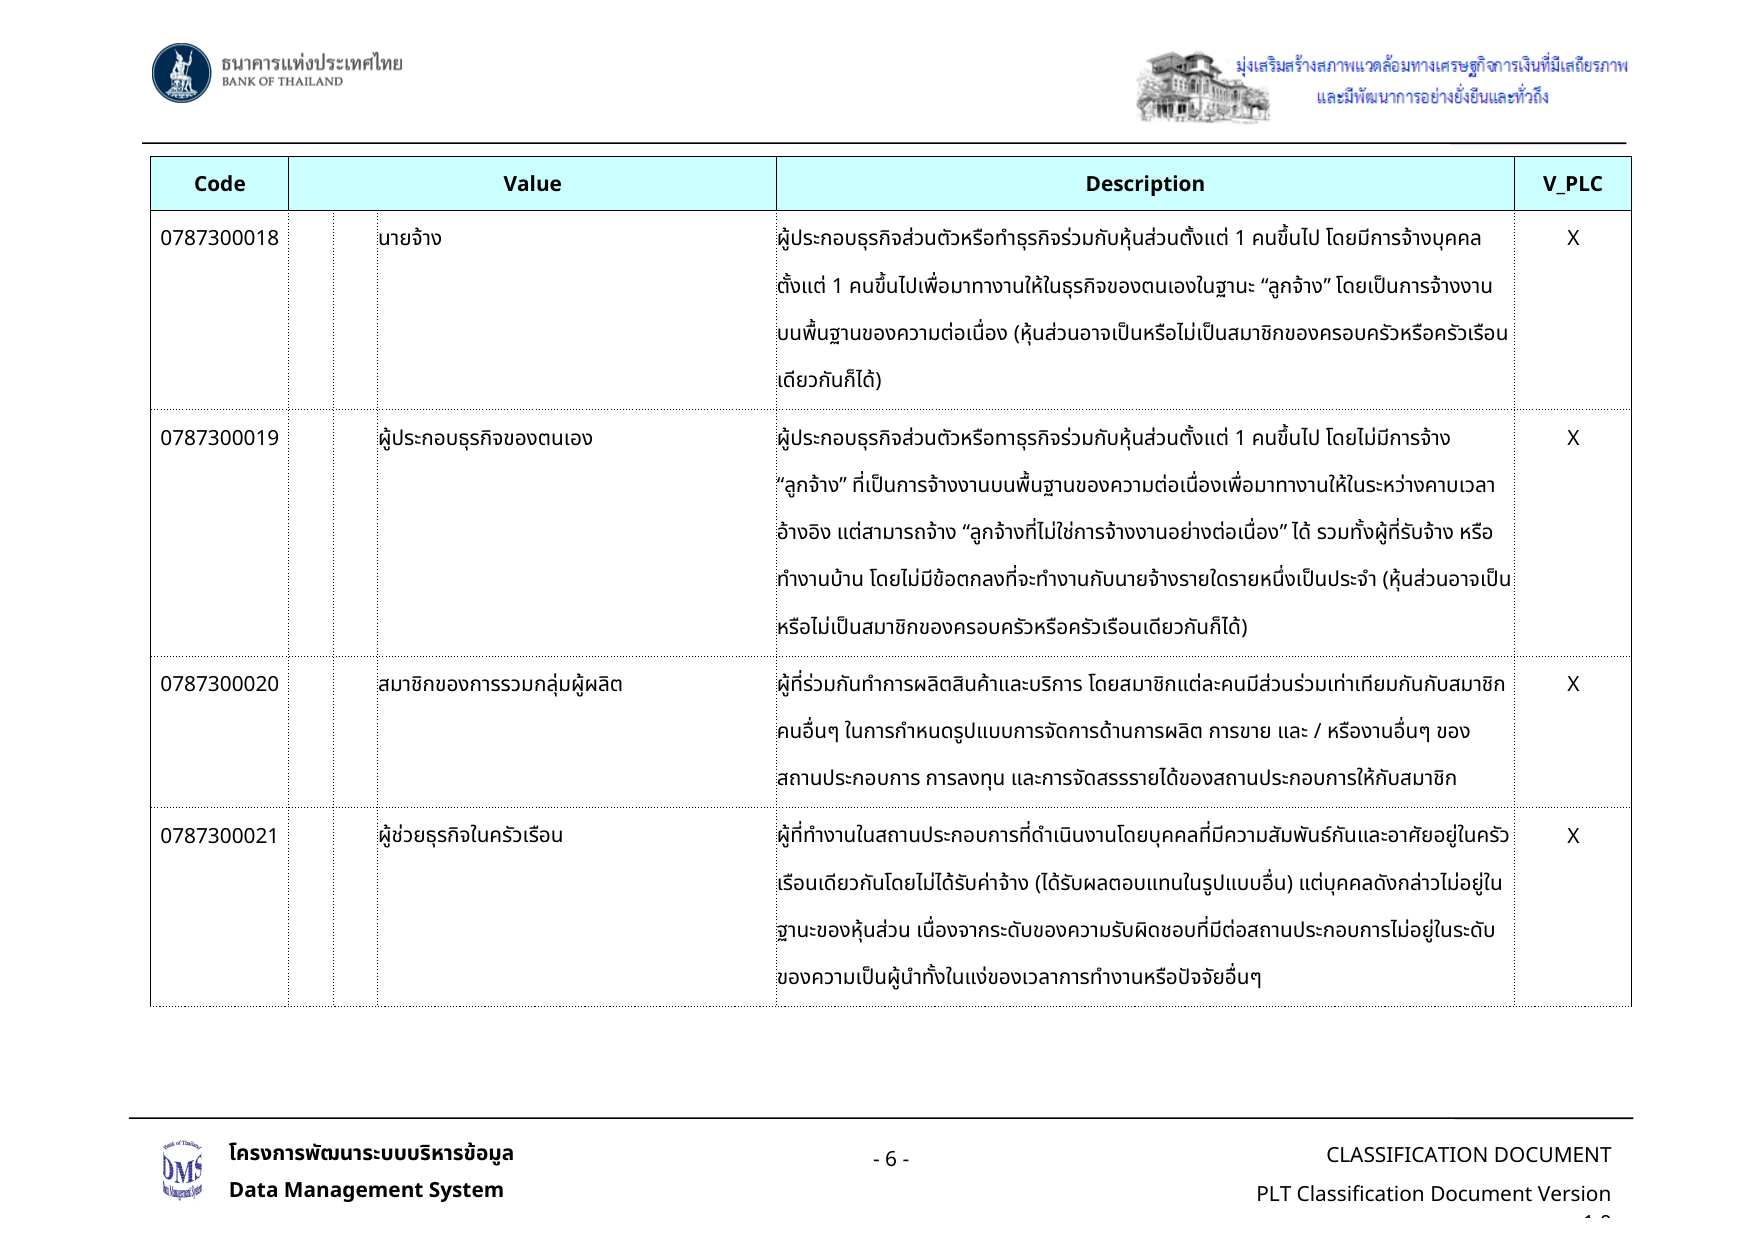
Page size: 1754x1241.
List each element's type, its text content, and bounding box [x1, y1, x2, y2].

table_header Description [777, 157, 1514, 210]
table_cell 0787300020 [151, 656, 289, 807]
picture [1136, 47, 1632, 127]
table_cell ผู้ประกอบธุรกิจส่วนตัวหรือทาธุรกิจร่วมกับหุ้นส่วนตั้งแต่ 1 คนขึ้นไป โดยไม่มีการจ้าง “ลูกจ้าง” ที่เป็นการจ้างงานบนพื้นฐานของความต่อเนื่องเพื่อมาทางานให้ในระหว่างคาบเวลาอ้างอิง แต่สามารถจ้าง “ลูกจ้างที่ไม่ใช่การจ้างงานอย่างต่อเนื่อง” ได้ รวมทั้งผู้ที่รับจ้าง หรือ ทำงานบ้าน โดยไม่มีข้อตกลงที่จะทำงานกับนายจ้างรายใดรายหนึ่งเป็นประจำ (หุ้นส่วนอาจเป็นหรือไม่เป็นสมาชิกของครอบครัวหรือครัวเรือนเดียวกันก็ได้) [776, 409, 1514, 656]
table_cell ผู้ที่ร่วมกันทำการผลิตสินค้าและบริการ โดยสมาชิกแต่ละคนมีส่วนร่วมเท่าเทียมกันกับสมาชิกคนอื่นๆ ในการกำหนดรูปแบบการจัดการด้านการผลิต การขาย และ / หรืองานอื่นๆ ของสถานประกอบการ การลงทุน และการจัดสรรรายได้ของสถานประกอบการให้กับสมาชิก [776, 656, 1514, 807]
table_cell ผู้ประกอบธุรกิจส่วนตัวหรือทำธุรกิจร่วมกับหุ้นส่วนตั้งแต่ 1 คนขึ้นไป โดยมีการจ้างบุคคลตั้งแต่ 1 คนขึ้นไปเพื่อมาทางานให้ในธุรกิจของตนเองในฐานะ “ลูกจ้าง” โดยเป็นการจ้างงานบนพื้นฐานของความต่อเนื่อง (หุ้นส่วนอาจเป็นหรือไม่เป็นสมาชิกของครอบครัวหรือครัวเรือนเดียวกันก็ได้) [776, 211, 1514, 409]
table_cell [333, 807, 377, 1006]
table_cell ผู้ที่ทำงานในสถานประกอบการที่ดำเนินงานโดยบุคคลที่มีความสัมพันธ์กันและอาศัยอยู่ในครัวเรือนเดียวกันโดยไม่ได้รับค่าจ้าง (ได้รับผลตอบแทนในรูปแบบอื่น) แต่บุคคลดังกล่าวไม่อยู่ในฐานะของหุ้นส่วน เนื่องจากระดับของความรับผิดชอบที่มีต่อสถานประกอบการไม่อยู่ในระดับของความเป็นผู้นำทั้งในแง่ของเวลาการทำงานหรือปัจจัยอื่นๆ [776, 807, 1514, 1006]
table_cell 0787300019 [151, 409, 289, 656]
table_cell 0787300018 [151, 211, 289, 409]
table_cell X [1514, 409, 1631, 656]
table_cell สมาชิกของการรวมกลุ่มผู้ผลิต [378, 656, 776, 807]
table_cell X [1514, 211, 1631, 409]
table_cell X [1514, 807, 1631, 1006]
table_cell [289, 656, 333, 807]
table_cell [289, 409, 333, 656]
table_cell 0787300021 [151, 807, 289, 1006]
table_cell นายจ้าง [378, 211, 776, 409]
table_cell ผู้ช่วยธุรกิจในครัวเรือน [378, 807, 776, 1006]
table_cell [333, 211, 377, 409]
table_cell [289, 211, 333, 409]
table_header Value [289, 157, 776, 210]
table_header Code [151, 157, 288, 210]
table_cell ผู้ประกอบธุรกิจของตนเอง [378, 409, 776, 656]
table_cell X [1514, 656, 1631, 807]
table_header V_PLC [1515, 157, 1631, 210]
table_cell [333, 656, 377, 807]
picture [141, 33, 410, 109]
table_cell [289, 807, 333, 1006]
table_cell [333, 409, 377, 656]
picture [160, 1136, 205, 1203]
